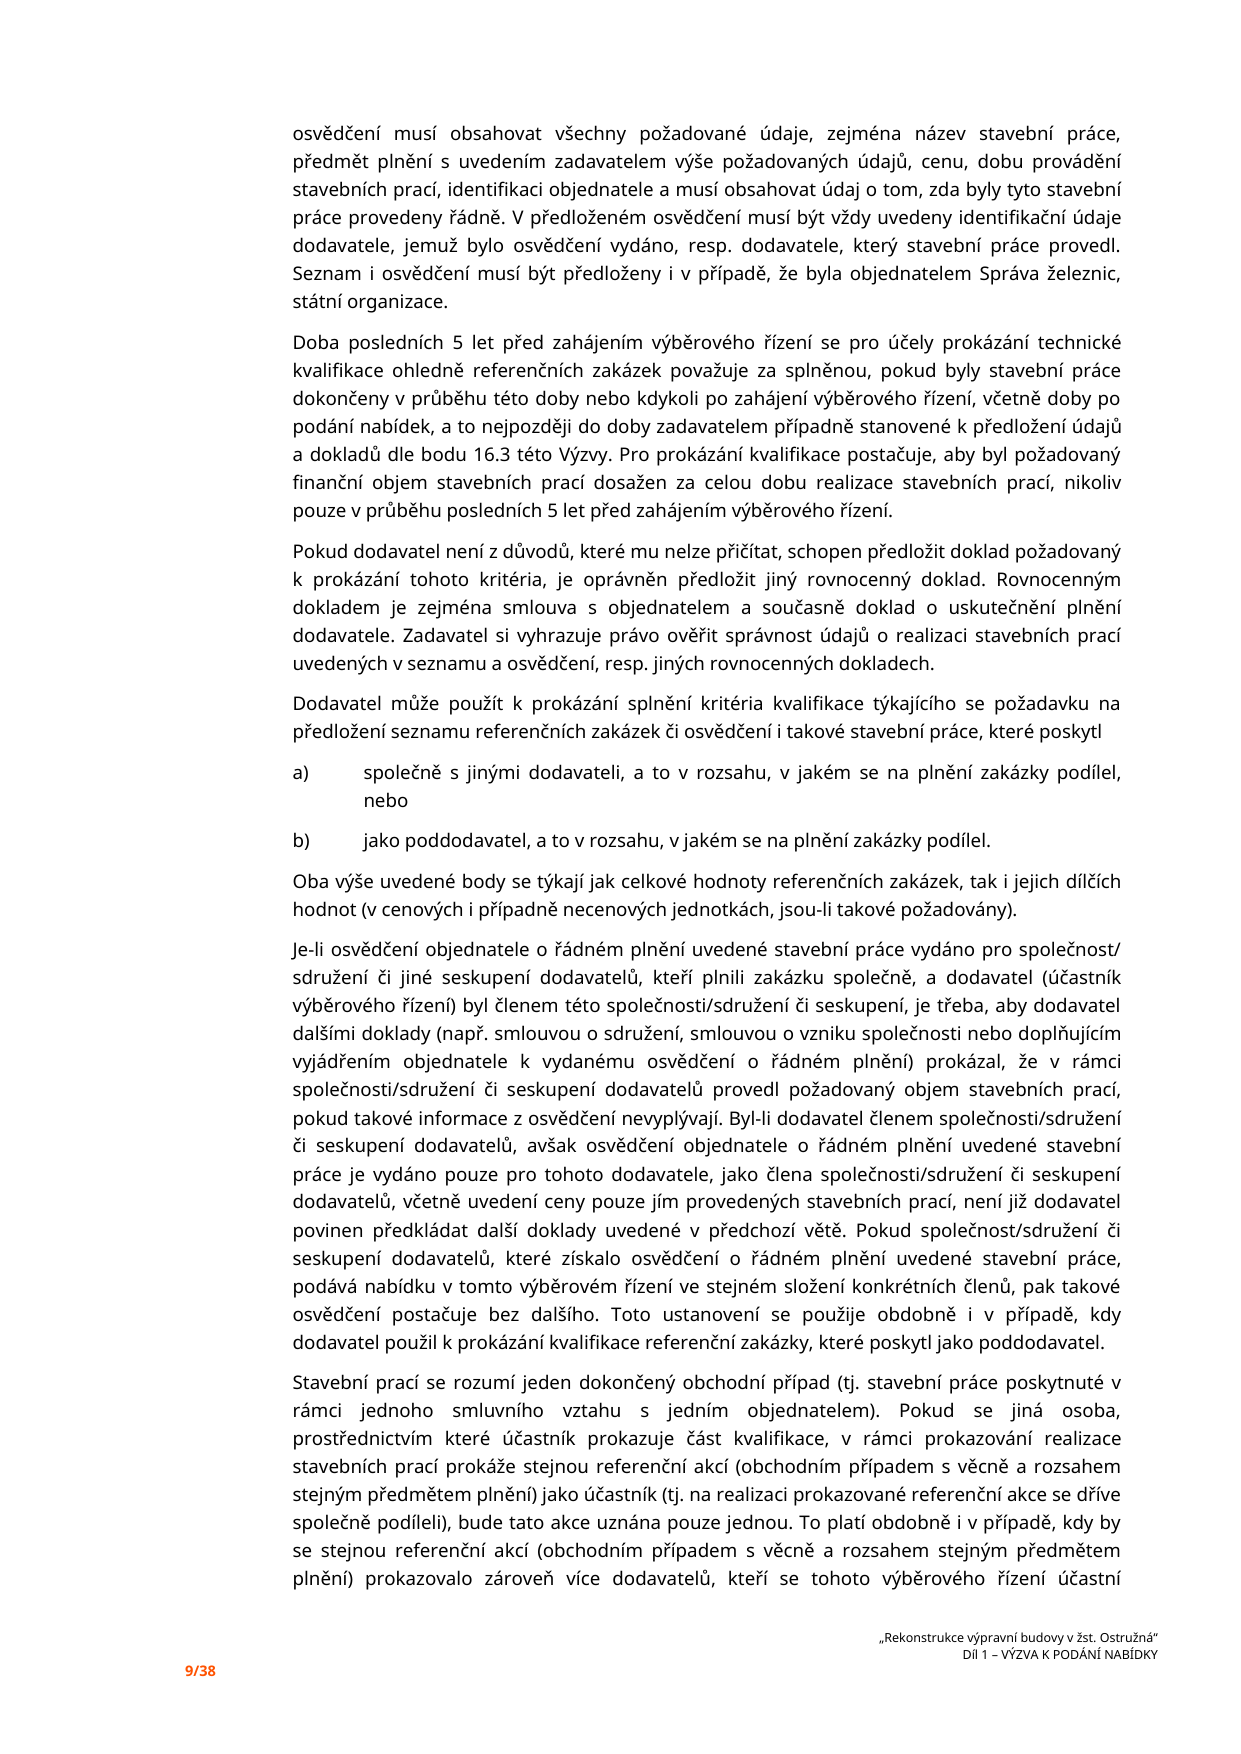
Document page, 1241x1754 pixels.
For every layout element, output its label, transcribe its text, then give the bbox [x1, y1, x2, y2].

text Doba posledních 5 let před zahájením výběrového řízení se pro účely prokázání technické kvalifikace ohledně referenčních zakázek považuje za splněnou, pokud byly stavební práce dokončeny v průběhu této doby nebo kdykoli po zahájení výběrového řízení, včetně doby po podání nabídek, a to nejpozději do doby zadavatelem případně stanovené k předložení údajů a dokladů dle bodu 16.3 této Výzvy. Pro prokázání kvalifikace postačuje, aby byl požadovaný finanční objem stavebních prací dosažen za celou dobu realizace stavebních prací, nikoliv pouze v průběhu posledních 5 let před zahájením výběrového řízení. [292, 329, 1122, 523]
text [292, 121, 1122, 314]
text a) společně s jinými dodavateli, a to v rozsahu, v jakém se na plnění zakázky podílel, nebo [292, 759, 1122, 813]
text Dodavatel může použít k prokázání splnění kritéria kvalifikace týkajícího se požadavku na předložení seznamu referenčních zakázek či osvědčení i takové stavební práce, které poskytl [292, 691, 1122, 744]
text Oba výše uvedené body se týkají jak celkové hodnoty referenčních zakázek, tak i jejich dílčích hodnot (v cenových i případně necenových jednotkách, jsou-li takové požadovány). [292, 868, 1122, 922]
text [292, 1369, 1122, 1591]
text b) jako poddodavatel, a to v rozsahu, v jakém se na plnění zakázky podílel. [292, 828, 1122, 853]
text Pokud dodavatel není z důvodů, které mu nelze přičítat, schopen předložit doklad požadovaný k prokázání tohoto kritéria, je oprávněn předložit jiný rovnocenný doklad. Rovnocenným dokladem je zejména smlouva s objednatelem a současně doklad o uskutečnění plnění dodavatele. Zadavatel si vyhrazuje právo ověřit správnost údajů o realizaci stavebních prací uvedených v seznamu a osvědčení, resp. jiných rovnocenných dokladech. [292, 538, 1122, 676]
text Je-li osvědčení objednatele o řádném plnění uvedené stavební práce vydáno pro společnost/ sdružení či jiné seskupení dodavatelů, kteří plnili zakázku společně, a dodavatel (účastník výběrového řízení) byl členem této společnosti/sdružení či seskupení, je třeba, aby dodavatel dalšími doklady (např. smlouvou o sdružení, smlouvou o vzniku společnosti nebo doplňujícím vyjádřením objednatele k vydanému osvědčení o řádném plnění) prokázal, že v rámci společnosti/sdružení či seskupení dodavatelů provedl požadovaný objem stavebních prací, pokud takové informace z osvědčení nevyplývají. Byl-li dodavatel členem společnosti/sdružení či seskupení dodavatelů, avšak osvědčení objednatele o řádném plnění uvedené stavební práce je vydáno pouze pro tohoto dodavatele, jako člena společnosti/sdružení či seskupení dodavatelů, včetně uvedení ceny pouze jím provedených stavebních prací, není již dodavatel povinen předkládat další doklady uvedené v předchozí větě. Pokud společnost/sdružení či seskupení dodavatelů, které získalo osvědčení o řádném plnění uvedené stavební práce, podává nabídku v tomto výběrovém řízení ve stejném složení konkrétních členů, pak takové osvědčení postačuje bez dalšího. Toto ustanovení se použije obdobně i v případě, kdy dodavatel použil k prokázání kvalifikace referenční zakázky, které poskytl jako poddodavatel. [292, 937, 1122, 1354]
